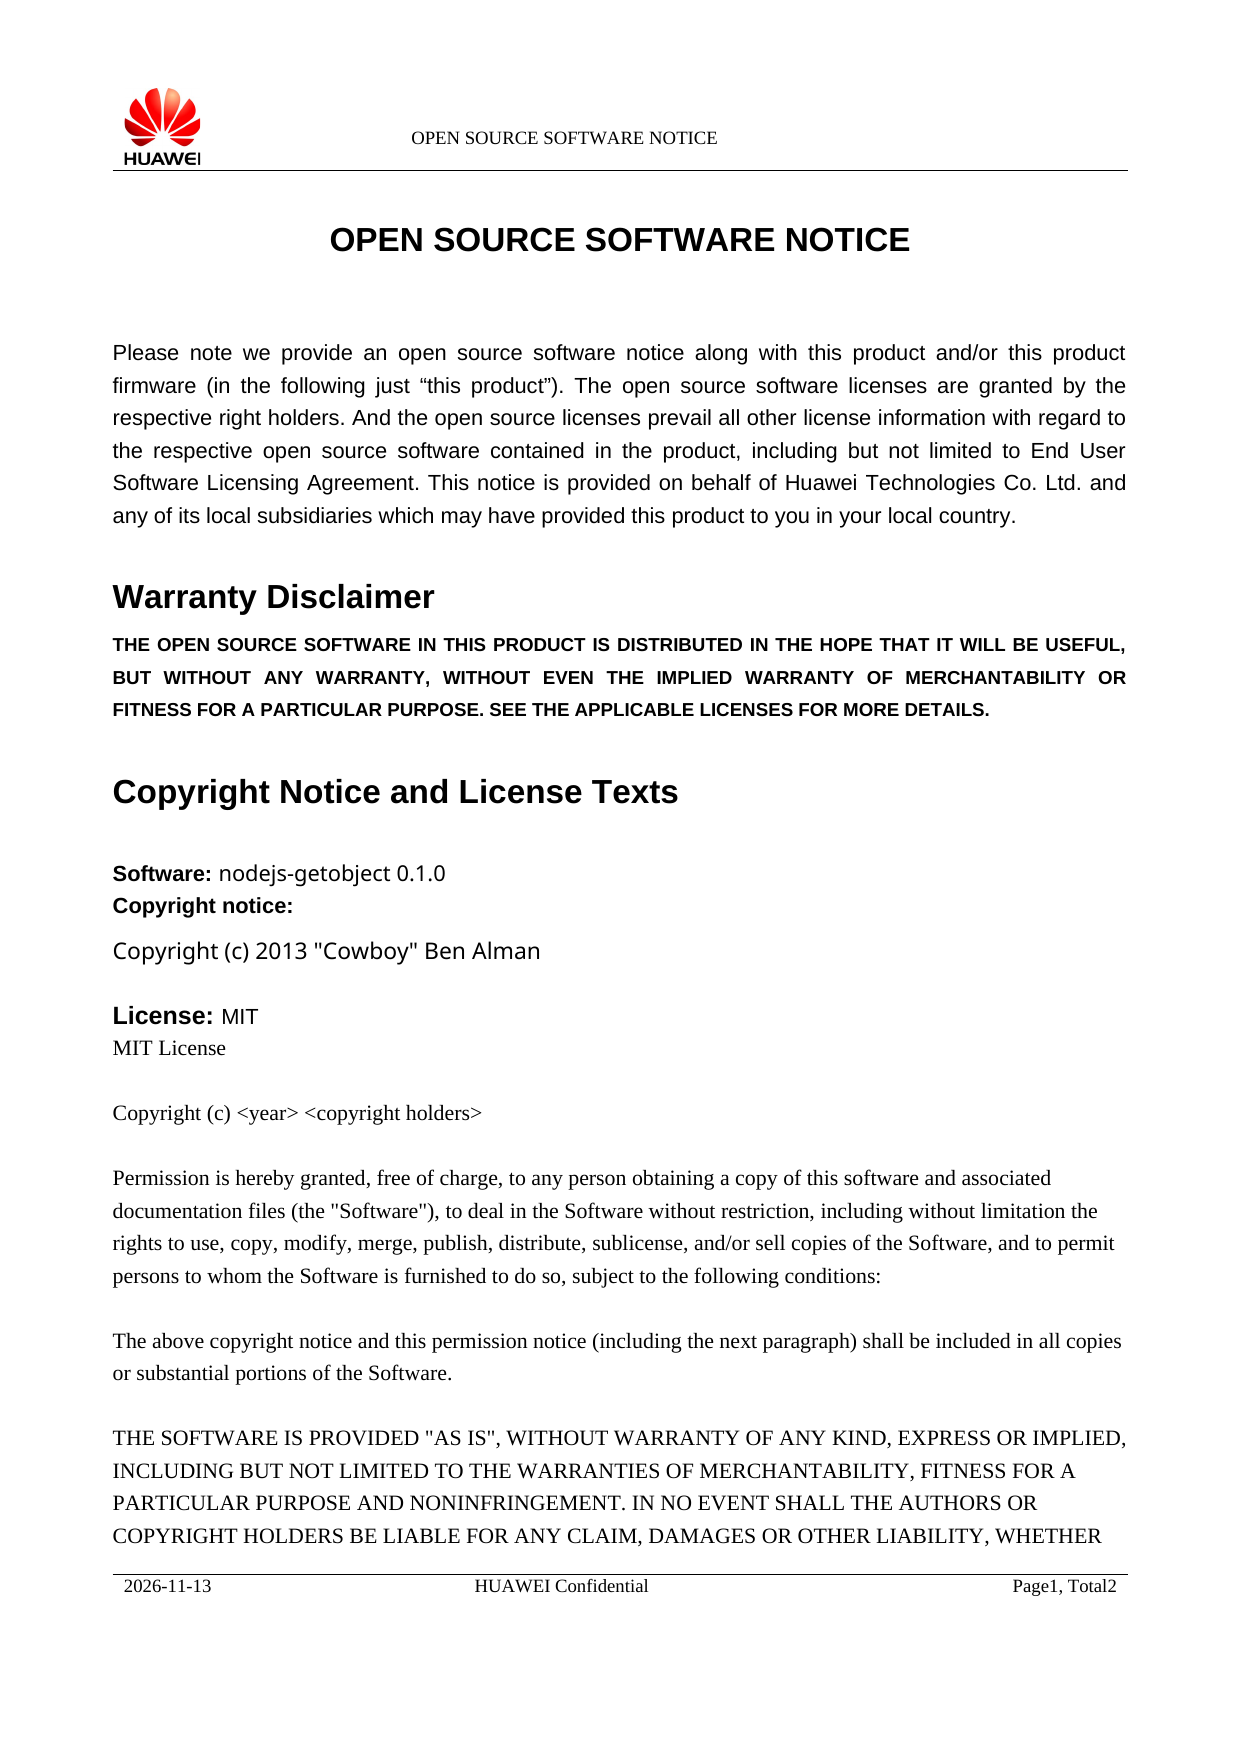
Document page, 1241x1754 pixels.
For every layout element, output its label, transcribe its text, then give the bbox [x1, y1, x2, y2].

text Copyright notice: [112, 889, 1128, 921]
text Warranty Disclaimer [112, 564, 1128, 629]
text Copyright Notice and License Texts [112, 759, 1128, 824]
text The open source software in this product is distributed in the hope that it will be useful, but WITHOUT ANY WARRANTY, without even the implied warranty of MERCHANTABILITY or FITNESS FOR A PARTICULAR PURPOSE. See the applicable licenses for more details. [112, 629, 1128, 726]
title Software: nodejs-getobject 0.1.0 [112, 856, 1128, 889]
text Please note we provide an open source software notice along with this product and/or this product firmware (in the following just “this product”). The open source software licenses are granted by the respective right holders. And the open source licenses prevail all other license information with regard to the respective open source software contained in the product, including but not limited to End User Software Licensing Agreement. This notice is provided on behalf of Huawei Technologies Co. Ltd. and any of its local subsidiaries which may have provided this product to you in your local country. [112, 336, 1128, 531]
text License: MIT [112, 999, 1128, 1031]
text Copyright (c) 2013 "Cowboy" Ben Alman [112, 934, 1128, 966]
text OPEN SOURCE SOFTWARE NOTICE [112, 206, 1128, 271]
picture [124, 88, 201, 165]
